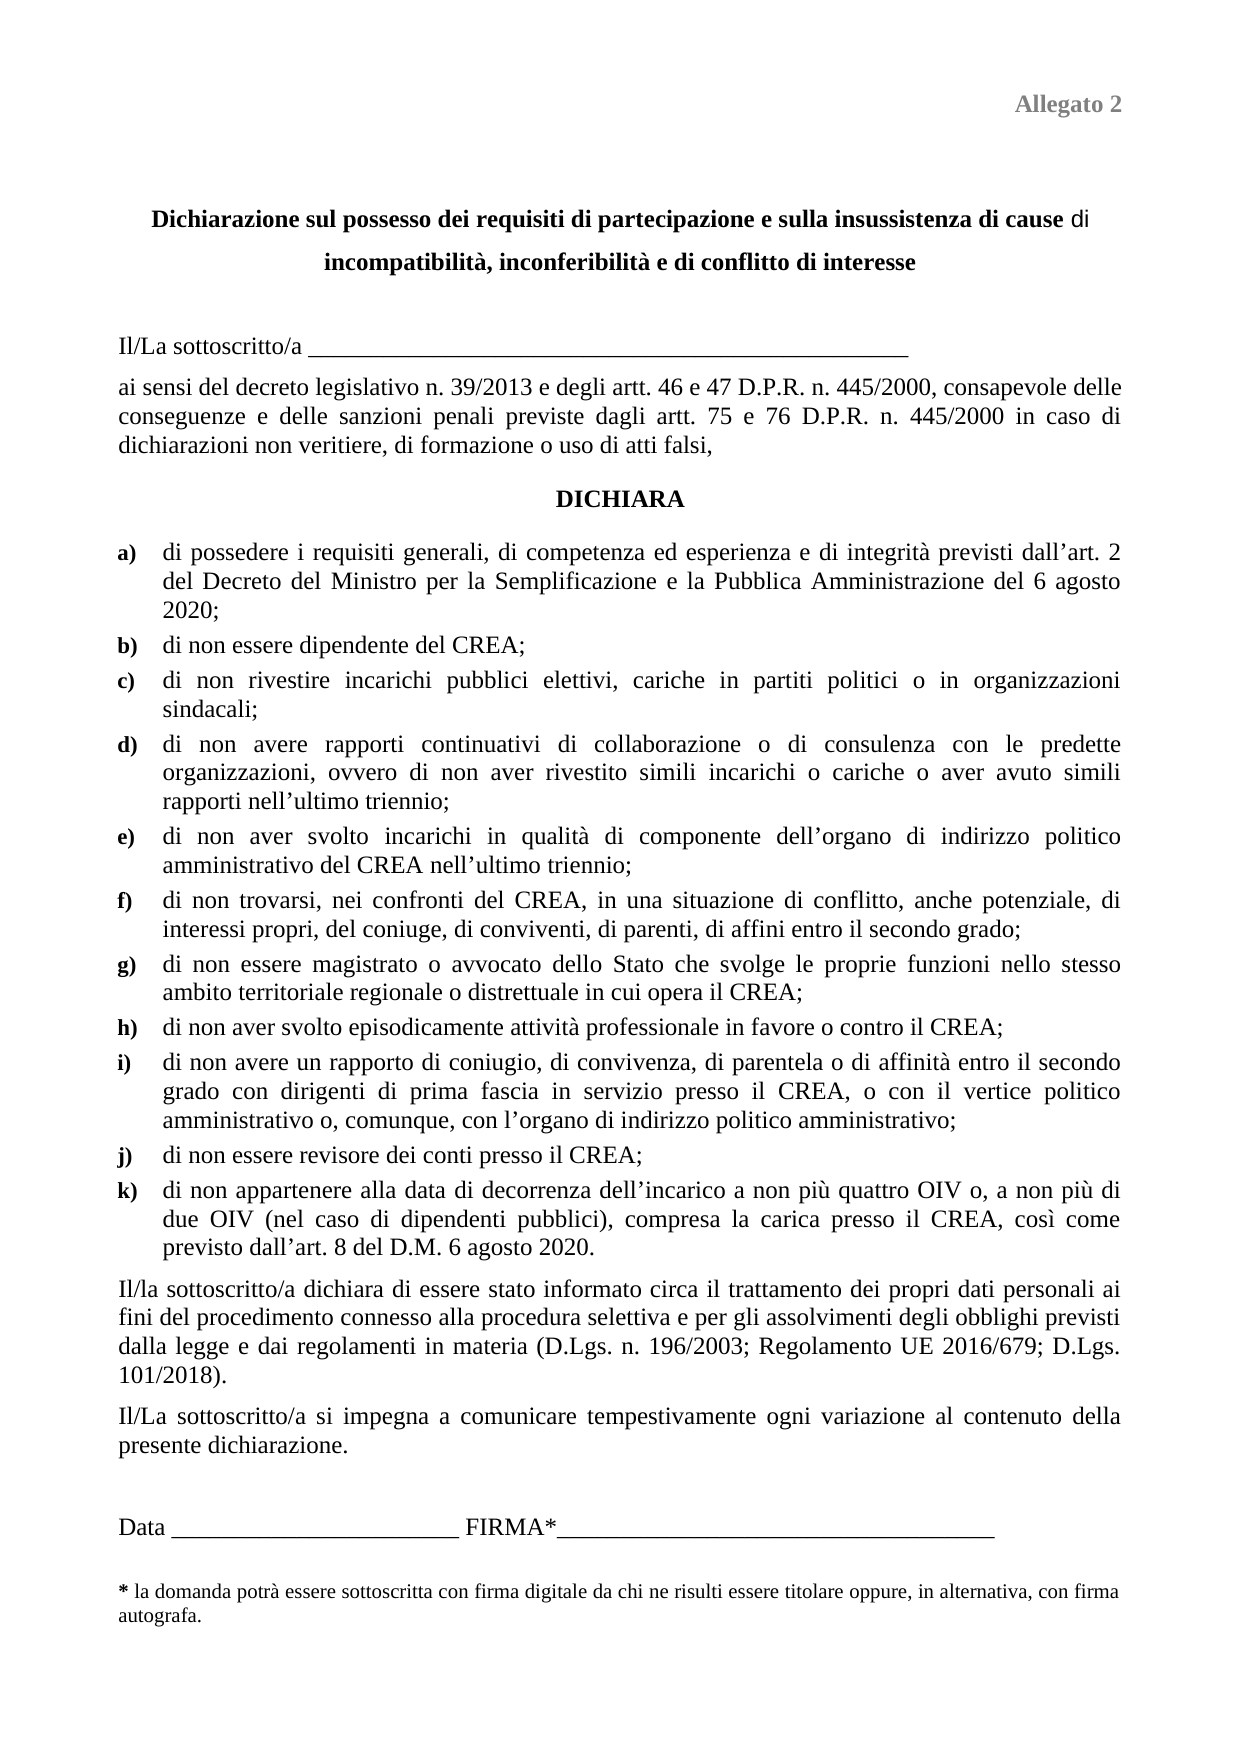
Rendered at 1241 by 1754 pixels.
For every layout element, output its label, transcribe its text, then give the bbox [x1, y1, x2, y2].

text Dichiarazione sul possesso dei requisiti di partecipazione e sulla insussistenza di cause di incompatibilità, inconferibilità e di conflitto di interesse [118, 204, 1122, 276]
list di non essere dipendente del CREA; [117, 630, 1122, 659]
text DICHIARA [118, 484, 1122, 512]
list di non aver svolto episodicamente attività professionale in favore o contro il CREA; [117, 1012, 1122, 1041]
list di non aver svolto incarichi in qualità di componente dell’organo di indirizzo politico amministrativo del CREA nell’ultimo triennio; [117, 821, 1122, 879]
list di non essere magistrato o avvocato dello Stato che svolge le proprie funzioni nello stesso ambito territoriale regionale o distrettuale in cui opera il CREA; [117, 949, 1122, 1006]
list di non appartenere alla data di decorrenza dell’incarico a non più quattro OIV o, a non più di due OIV (nel caso di dipendenti pubblici), compresa la carica presso il CREA, così come previsto dall’art. 8 del D.M. 6 agosto 2020. [117, 1175, 1122, 1261]
text Il/La sottoscritto/a si impegna a comunicare tempestivamente ogni variazione al contenuto della presente dichiarazione. [118, 1401, 1122, 1459]
list di possedere i requisiti generali, di competenza ed esperienza e di integrità previsti dall’art. 2 del Decreto del Ministro per la Semplificazione e la Pubblica Amministrazione del 6 agosto 2020; [117, 537, 1122, 624]
text Il/la sottoscritto/a dichiara di essere stato informato circa il trattamento dei propri dati personali ai fini del procedimento connesso alla procedura selettiva e per gli assolvimenti degli obblighi previsti dalla legge e dai regolamenti in materia (D.Lgs. n. 196/2003; Regolamento UE 2016/679; D.Lgs. 101/2018). [118, 1274, 1122, 1389]
list di non rivestire incarichi pubblici elettivi, cariche in partiti politici o in organizzazioni sindacali; [117, 665, 1122, 722]
text Il/La sottoscritto/a ________________________________________________ [118, 331, 1122, 360]
text Allegato 2 [118, 89, 1122, 117]
list di non trovarsi, nei confronti del CREA, in una situazione di conflitto, anche potenziale, di interessi propri, del coniuge, di conviventi, di parenti, di affini entro il secondo grado; [117, 885, 1122, 942]
list di non essere revisore dei conti presso il CREA; [117, 1140, 1122, 1169]
text * la domanda potrà essere sottoscritta con firma digitale da chi ne risulti essere titolare oppure, in alternativa, con firma autografa. [118, 1579, 1122, 1627]
list di non avere rapporti continuativi di collaborazione o di consulenza con le predette organizzazioni, ovvero di non aver rivestito simili incarichi o cariche o aver avuto simili rapporti nell’ultimo triennio; [117, 729, 1122, 815]
text Data _______________________ FIRMA*___________________________________ [118, 1512, 1122, 1541]
text ai sensi del decreto legislativo n. 39/2013 e degli artt. 46 e 47 D.P.R. n. 445/2000, consapevole delle conseguenze e delle sanzioni penali previste dagli artt. 75 e 76 D.P.R. n. 445/2000 in caso di dichiarazioni non veritiere, di formazione o uso di atti falsi, [118, 372, 1122, 459]
list di non avere un rapporto di coniugio, di convivenza, di parentela o di affinità entro il secondo grado con dirigenti di prima fascia in servizio presso il CREA, o con il vertice politico amministrativo o, comunque, con l’organo di indirizzo politico amministrativo; [117, 1047, 1122, 1134]
